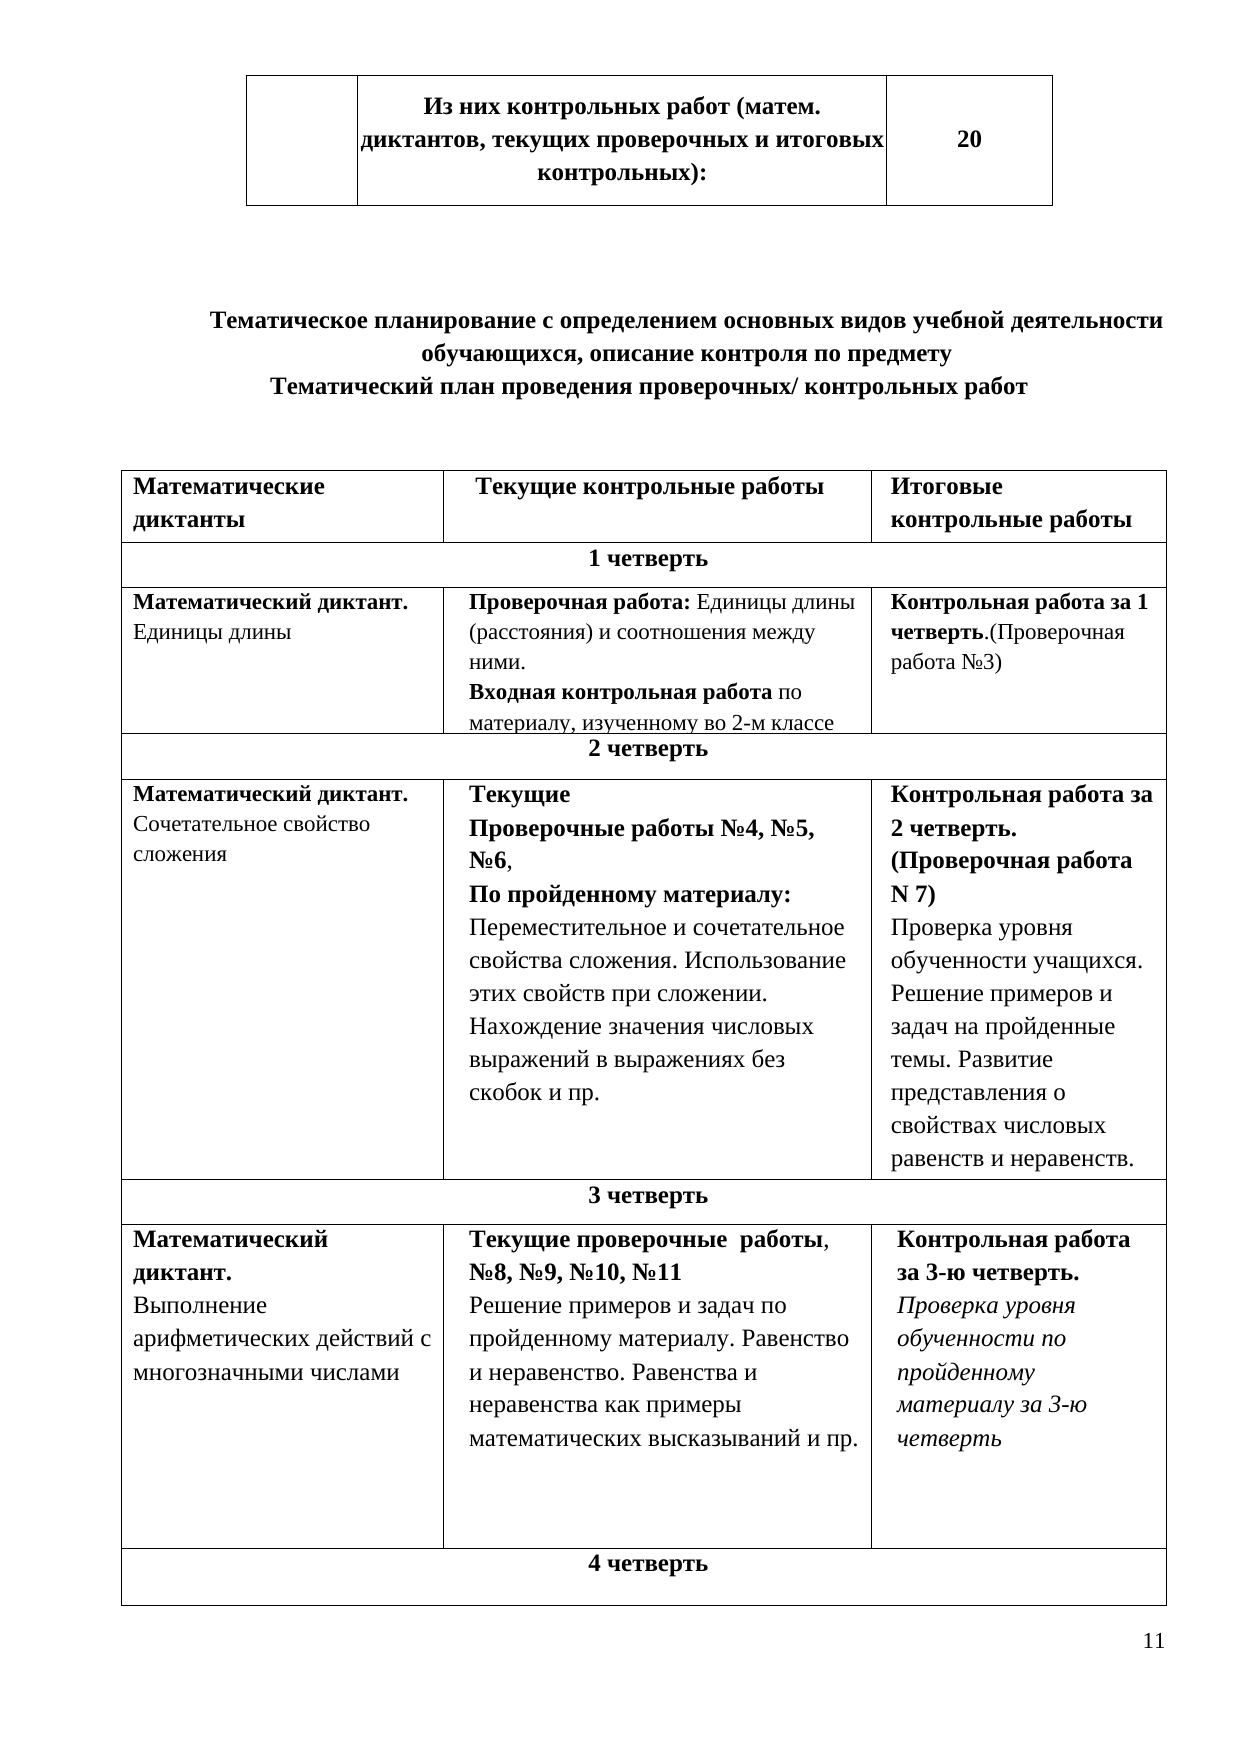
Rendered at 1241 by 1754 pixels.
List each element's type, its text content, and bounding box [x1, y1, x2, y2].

table_cell 3 четверть [122, 1180, 1166, 1223]
table_cell [247, 76, 357, 205]
table_header Математические диктанты [122, 471, 443, 542]
table_cell Контрольная работа за 3-ю четверть. Проверка уровня обученности по пройденному материалу за 3-ю четверть [872, 1225, 1166, 1547]
table_header Итоговые контрольные работы [872, 471, 1166, 542]
table_cell Из них контрольных работ (матем. диктантов, текущих проверочных и итоговых контрольных): [358, 76, 886, 205]
table_cell 2 четверть [122, 734, 1166, 778]
text Тематическое планирование с определением основных видов учебной деятельности обучающихся, описание контроля по предмету [208, 305, 1165, 367]
table_cell 4 четверть [122, 1549, 1166, 1605]
table_cell 1 четверть [122, 543, 1166, 587]
table_cell Математический диктант. Сочетательное свойство сложения [122, 780, 443, 1179]
table_cell Контрольная работа за 1 четверть.(Проверочная работа №3) [872, 588, 1166, 732]
table_cell 20 [887, 76, 1052, 205]
table_header Текущие контрольные работы [444, 471, 871, 542]
table_cell Математический диктант. Единицы длины [122, 588, 443, 732]
table_cell Текущие проверочные работы, №8, №9, №10, №11 Решение примеров и задач по пройденному материалу. Равенство и неравенство. Равенства и неравенства как примеры математических высказываний и пр. [444, 1225, 871, 1547]
table_cell Контрольная работа за 2 четверть. (Проверочная работа N 7) Проверка уровня обученности учащихся. Решение примеров и задач на пройденные темы. Развитие представления о свойствах числовых равенств и неравенств. [872, 780, 1166, 1179]
table_cell Математический диктант. Выполнение арифметических действий с многозначными числами [122, 1225, 443, 1547]
table_cell Проверочная работа: Единицы длины (расстояния) и соотношения между ними. Входная контрольная работа по материалу, изученному во 2-м классе [444, 588, 871, 732]
text Тематический план проведения проверочных/ контрольных работ [133, 371, 1165, 400]
table_cell Текущие Проверочные работы №4, №5, №6, По пройденному материалу: Переместительное и сочетательное свойства сложения. Использование этих свойств при сложении. Нахождение значения числовых выражений в выражениях без скобок и пр. [444, 780, 871, 1179]
